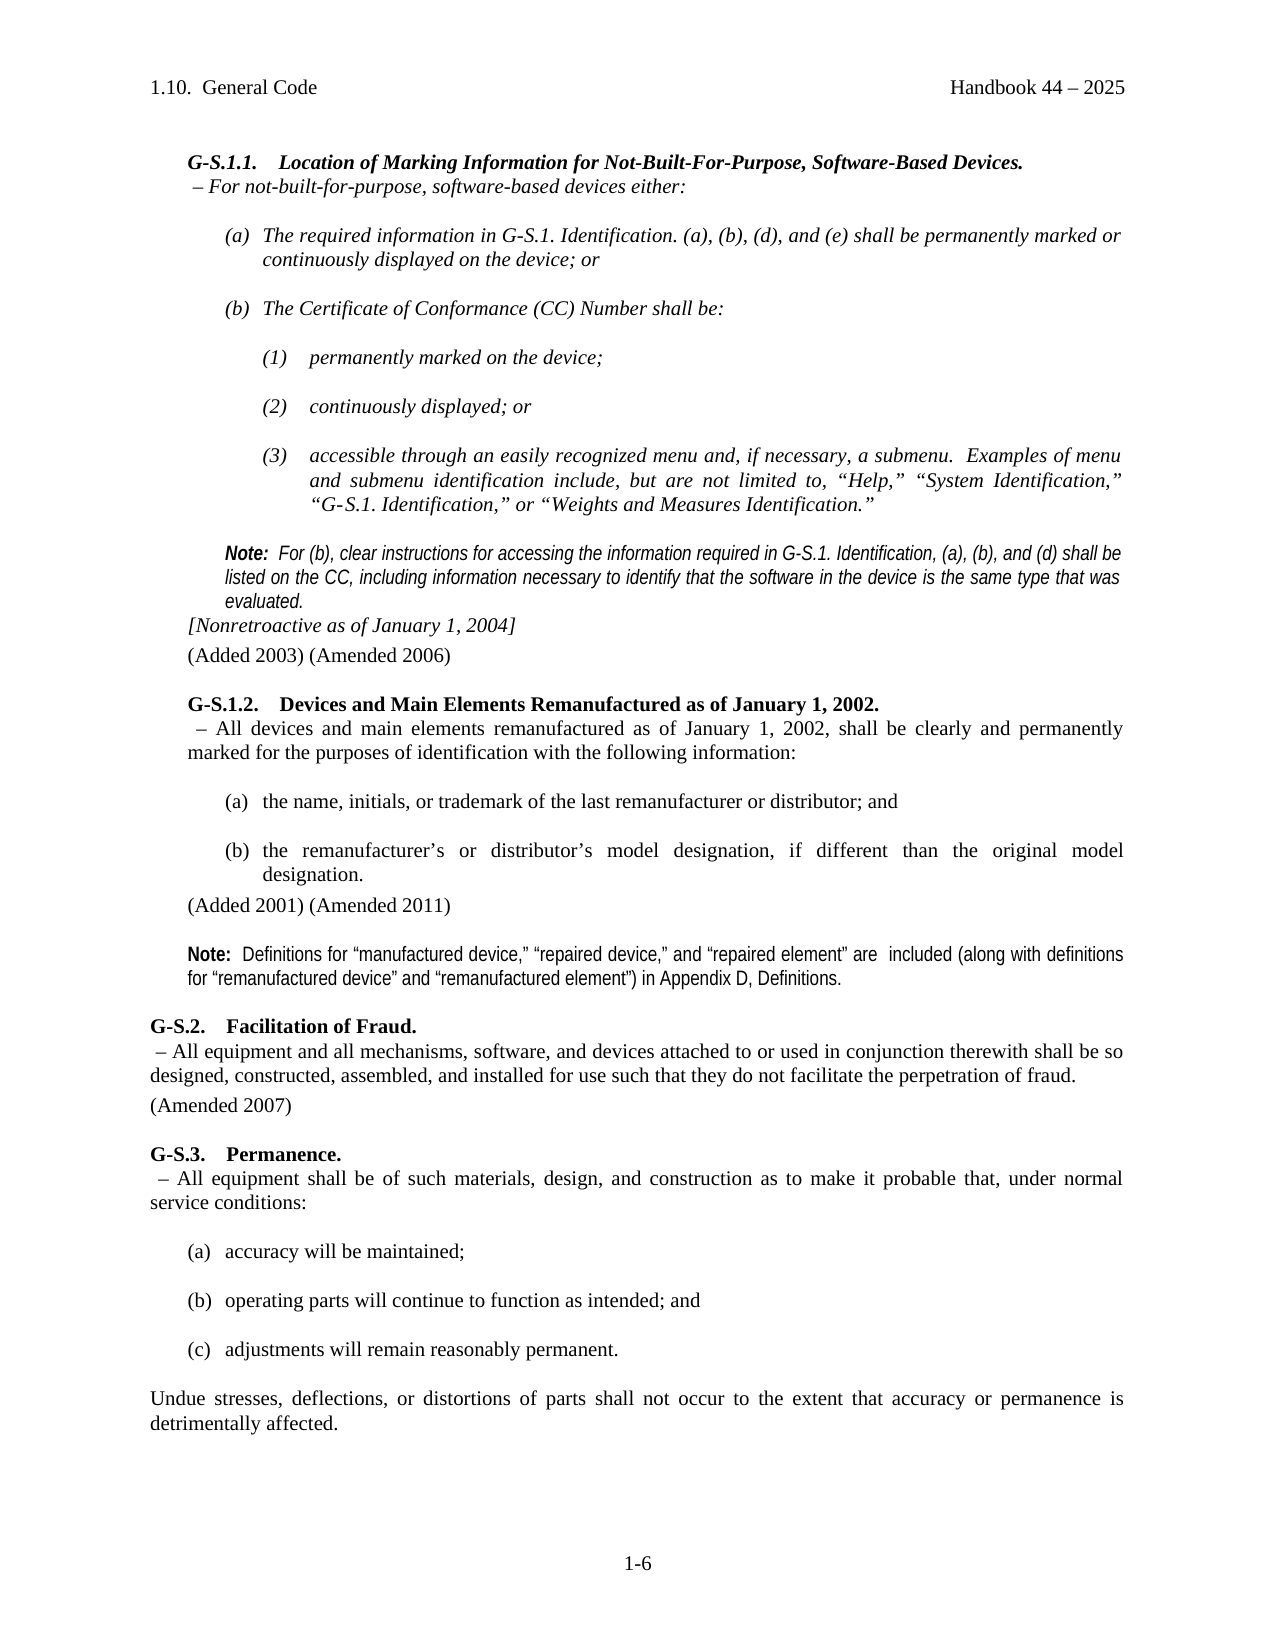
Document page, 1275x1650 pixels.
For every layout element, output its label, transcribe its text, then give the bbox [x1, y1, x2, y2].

text (Added 2001) (Amended 2011) [187, 892, 1125, 917]
text Note: Definitions for “manufactured device,” “repaired device,” and “repaired element” are included (along with definitions for “remanufactured device” and “remanufactured element”) in Appendix D, Definitions. [187, 942, 1125, 989]
text (a) The required information in G-S.1. Identification. (a), (b), (d), and (e) shall be permanently marked or continuously displayed on the device; or [225, 223, 1125, 271]
subtitle G-S.1.1. Location of Marking Information for Not-Built-For-Purpose, Software-Based Devices. [187, 150, 1125, 174]
subtitle G-S.3. Permanence. [150, 1142, 1125, 1166]
text Undue stresses, deflections, or distortions of parts shall not occur to the extent that accuracy or permanence is detrimentally affected. [150, 1386, 1125, 1434]
text – All equipment and all mechanisms, software, and devices attached to or used in conjunction therewith shall be so designed, constructed, assembled, and installed for use such that they do not facilitate the perpetration of fraud. [150, 1038, 1125, 1087]
text – All devices and main elements remanufactured as of January 1, 2002, shall be clearly and permanently marked for the purposes of identification with the following information: [187, 716, 1125, 764]
text (Added 2003) (Amended 2006) [187, 643, 1125, 667]
list permanently marked on the device; [262, 345, 1125, 369]
text (a) the name, initials, or trademark of the last remanufacturer or distributor; and [225, 789, 1125, 813]
subtitle G-S.1.2. Devices and Main Elements Remanufactured as of January 1, 2002. [187, 692, 1125, 716]
text (Amended 2007) [150, 1093, 1125, 1117]
list continuously displayed; or [262, 394, 1125, 418]
list accessible through an easily recognized menu and, if necessary, a submenu. Examples of menu and submenu identification include, but are not limited to, “Help,” “System Identification,” “G-S.1. Identification,” or “Weights and Measures Identification.” [262, 443, 1125, 516]
text – For not-built-for-purpose, software-based devices either: [187, 174, 1125, 198]
text (c) adjustments will remain reasonably permanent. [187, 1337, 1125, 1361]
text [Nonretroactive as of January 1, 2004] [187, 612, 1125, 637]
subtitle G-S.2. Facilitation of Fraud. [150, 1014, 1125, 1038]
text (b) operating parts will continue to function as intended; and [187, 1288, 1125, 1312]
text (a) accuracy will be maintained; [187, 1239, 1125, 1263]
list The Certificate of Conformance (CC) Number shall be: [225, 296, 1125, 320]
text (b) the remanufacturer’s or distributor’s model designation, if different than the original model designation. [225, 838, 1125, 886]
text Note: For (b), clear instructions for accessing the information required in G-S.1. Identification, (a), (b), and (d) shall be listed on the CC, including information necessary to identify that the software in the device is the same type that was evaluated. [225, 541, 1125, 612]
text – All equipment shall be of such materials, design, and construction as to make it probable that, under normal service conditions: [150, 1166, 1125, 1214]
